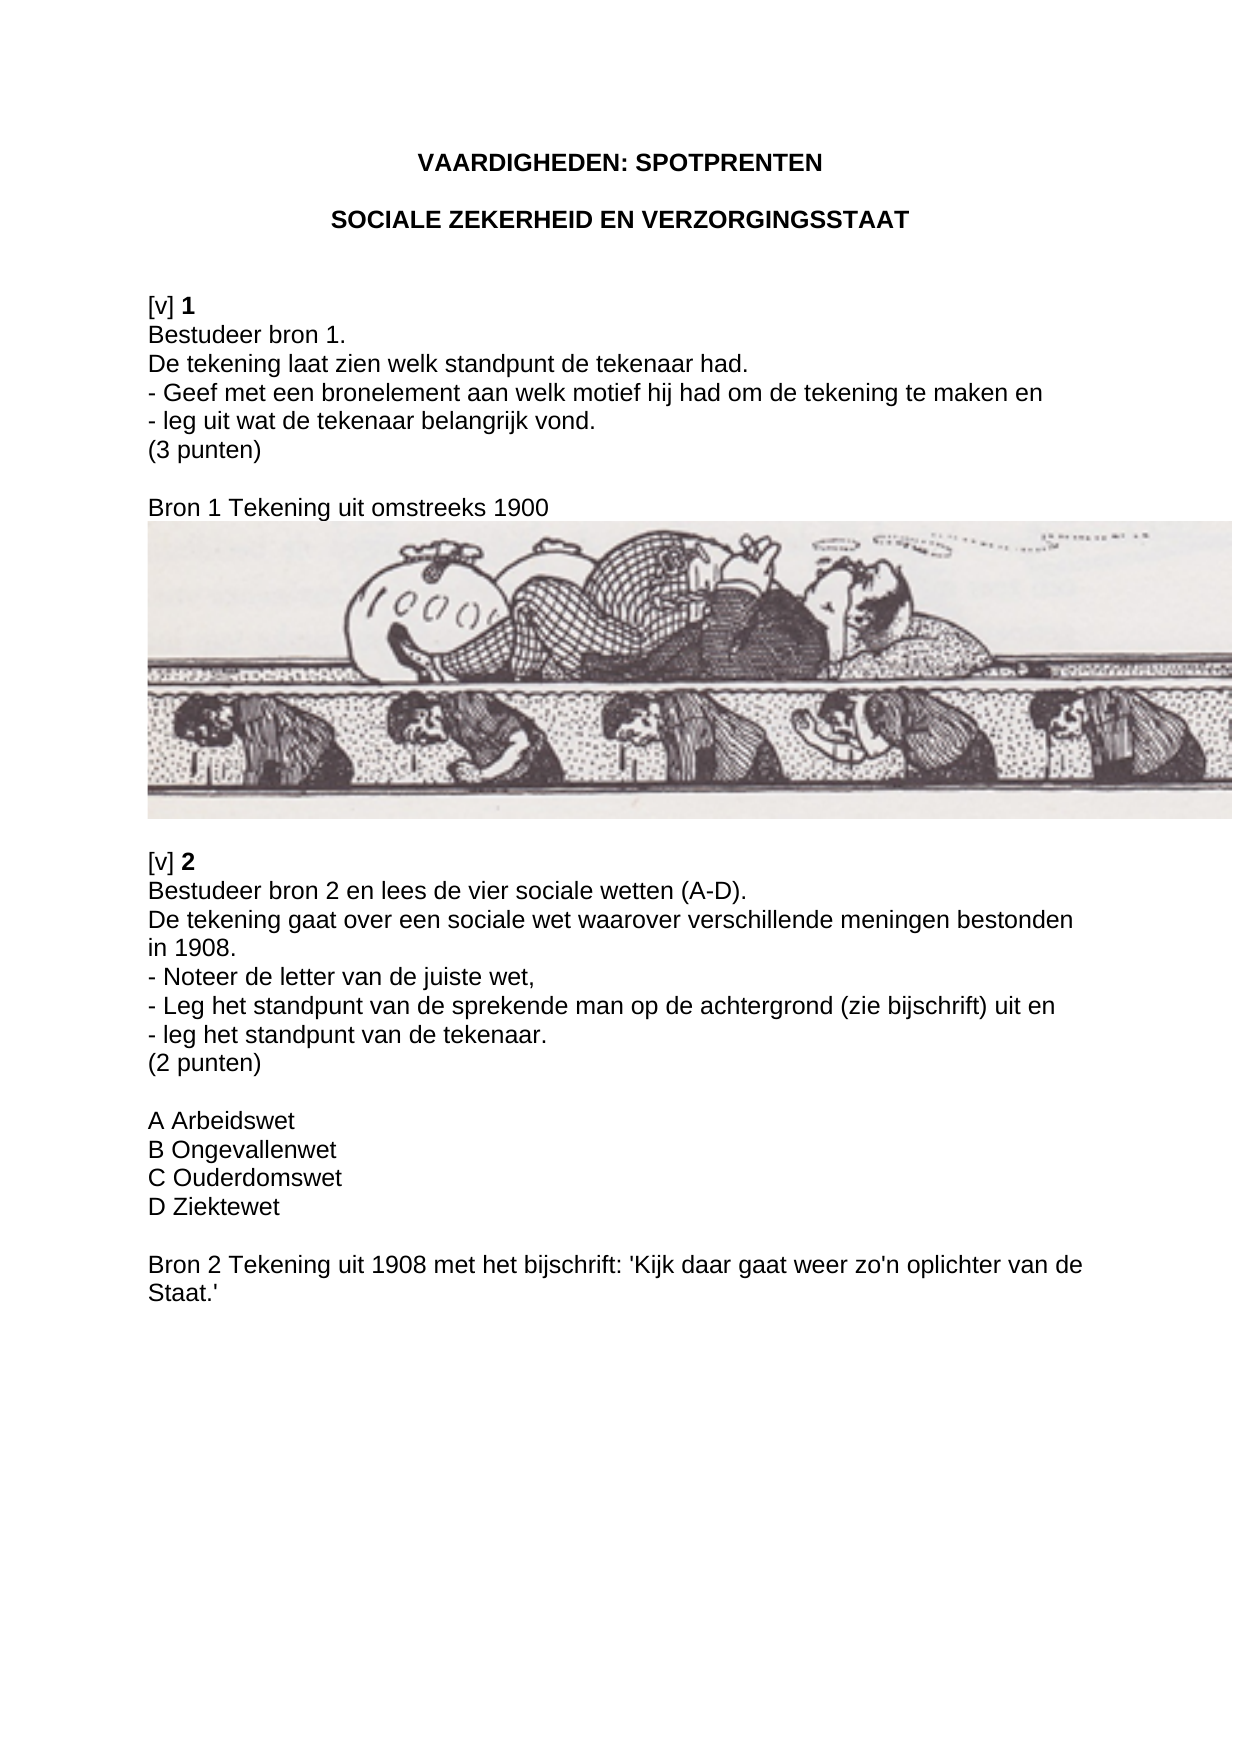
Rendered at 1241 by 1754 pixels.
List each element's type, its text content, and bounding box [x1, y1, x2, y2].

picture [147, 521, 1232, 819]
text (2 punten) [148, 1048, 1093, 1077]
text - Geef met een bronelement aan welk motief hij had om de tekening te maken en [148, 378, 1093, 406]
text [v] 2 [148, 847, 1093, 876]
text - Noteer de letter van de juiste wet, [148, 962, 1093, 991]
text VAARDIGHEDEN: SPOTPRENTEN [148, 148, 1093, 176]
text SOCIALE ZEKERHEID EN VERZORGINGSSTAAT [148, 205, 1093, 234]
text De tekening gaat over een sociale wet waarover verschillende meningen bestonden in 1908. [148, 905, 1093, 962]
text [v] 1 [148, 291, 1093, 320]
text B Ongevallenwet [148, 1135, 1093, 1163]
text C Ouderdomswet [148, 1163, 1093, 1192]
text - leg het standpunt van de tekenaar. [148, 1020, 1093, 1048]
text - leg uit wat de tekenaar belangrijk vond. [148, 406, 1093, 435]
text Bestudeer bron 1. [148, 320, 1093, 349]
text (3 punten) [148, 435, 1093, 464]
text D Ziektewet [148, 1192, 1093, 1221]
text Bestudeer bron 2 en lees de vier sociale wetten (A-D). [148, 876, 1093, 905]
text Bron 2 Tekening uit 1908 met het bijschrift: 'Kijk daar gaat weer zo'n oplichter van de Staat.' [148, 1250, 1093, 1307]
text - Leg het standpunt van de sprekende man op de achtergrond (zie bijschrift) uit en [148, 991, 1093, 1020]
text De tekening laat zien welk standpunt de tekenaar had. [148, 349, 1093, 378]
text Bron 1 Tekening uit omstreeks 1900 [148, 493, 1093, 521]
text A Arbeidswet [148, 1106, 1093, 1135]
